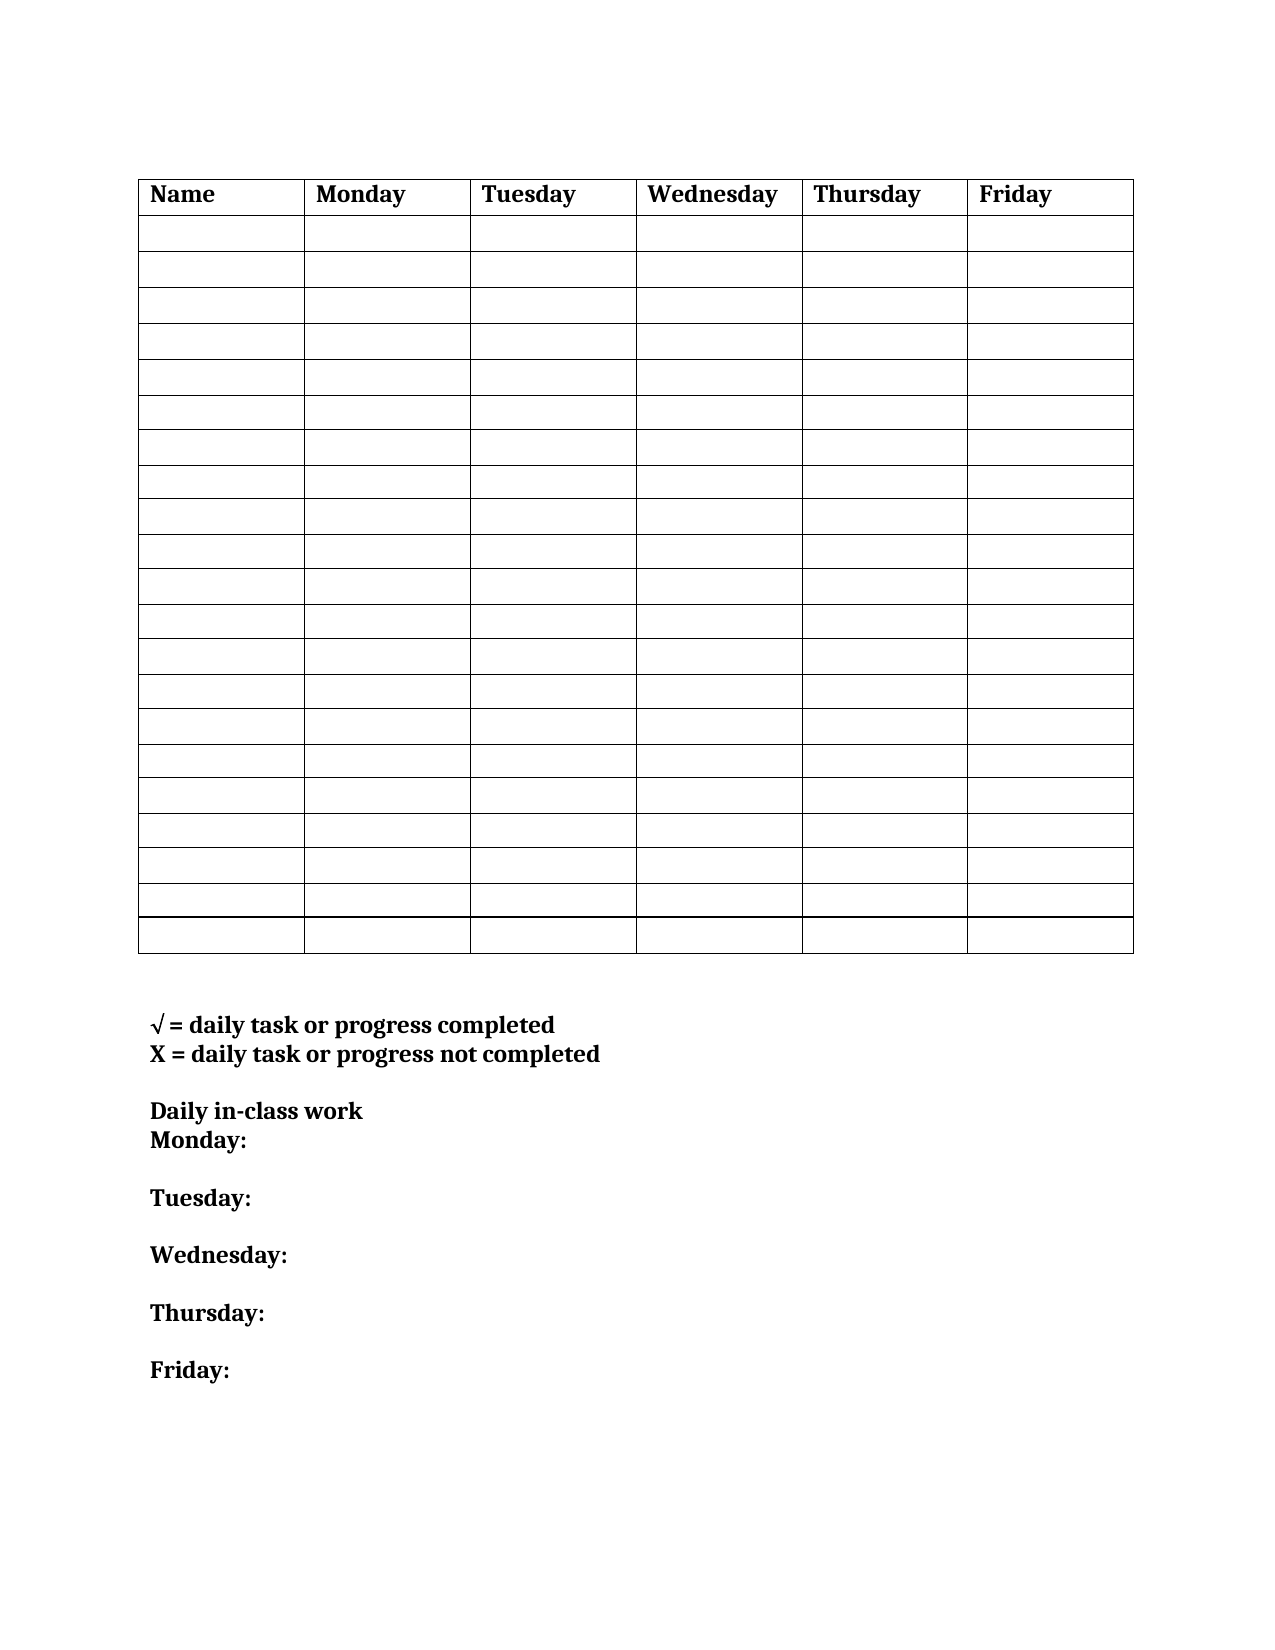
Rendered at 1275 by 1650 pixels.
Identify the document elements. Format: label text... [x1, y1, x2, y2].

table_cell [471, 709, 636, 743]
table_cell [139, 535, 304, 568]
table_cell [471, 918, 636, 952]
table_cell [803, 569, 967, 604]
table_cell [305, 499, 470, 534]
table_cell [637, 430, 802, 465]
table_cell [471, 360, 636, 395]
table_cell [471, 324, 636, 359]
table_cell [637, 745, 802, 777]
table_cell [139, 778, 304, 813]
table_cell [968, 324, 1133, 359]
table_cell [305, 814, 470, 847]
table_cell [803, 675, 967, 707]
table_cell [968, 430, 1133, 465]
text Monday: [150, 1126, 1125, 1155]
table_cell [968, 639, 1133, 674]
table_cell [803, 360, 967, 395]
table_cell [305, 709, 470, 743]
table_cell [968, 535, 1133, 568]
table_cell [139, 396, 304, 429]
table_cell [968, 499, 1133, 534]
table_cell [968, 396, 1133, 429]
table_cell [139, 569, 304, 604]
table_cell [968, 675, 1133, 707]
table_cell [637, 675, 802, 707]
table_cell [803, 848, 967, 883]
text Daily in-class work [150, 1097, 1125, 1126]
table_cell [139, 605, 304, 638]
table_cell [968, 709, 1133, 743]
table_cell [803, 709, 967, 743]
table_cell [471, 396, 636, 429]
table_cell [637, 499, 802, 534]
table_cell [968, 745, 1133, 777]
table_cell [305, 396, 470, 429]
table_cell [803, 778, 967, 813]
table_cell [471, 569, 636, 604]
table_cell [803, 288, 967, 323]
table_cell [637, 605, 802, 638]
table_cell [471, 288, 636, 323]
table_cell [139, 884, 304, 916]
table_cell [305, 745, 470, 777]
table_cell [637, 709, 802, 743]
table_cell [471, 216, 636, 251]
table_cell [471, 675, 636, 707]
table_cell [305, 778, 470, 813]
table_cell [471, 639, 636, 674]
table_cell [637, 848, 802, 883]
table_cell [305, 918, 470, 952]
table_header Friday [968, 180, 1133, 215]
text X = daily task or progress not completed [150, 1040, 1125, 1068]
table_cell [139, 639, 304, 674]
table_cell [803, 324, 967, 359]
table_cell [471, 466, 636, 498]
table_cell [637, 639, 802, 674]
table_cell [139, 709, 304, 743]
text = daily task or progress completed [150, 1011, 1125, 1040]
table_cell [637, 918, 802, 952]
table_cell [803, 745, 967, 777]
table_cell [637, 814, 802, 847]
table_cell [968, 605, 1133, 638]
table_cell [803, 466, 967, 498]
table_cell [637, 288, 802, 323]
table_cell [637, 778, 802, 813]
table_cell [305, 430, 470, 465]
table_cell [803, 216, 967, 251]
table_cell [471, 814, 636, 847]
table_cell [305, 288, 470, 323]
table_cell [803, 430, 967, 465]
table_cell [139, 324, 304, 359]
table_cell [471, 499, 636, 534]
table_cell [968, 814, 1133, 847]
table_cell [637, 216, 802, 251]
table_cell [139, 252, 304, 287]
table_cell [637, 360, 802, 395]
table_cell [471, 848, 636, 883]
table_cell [305, 360, 470, 395]
table_cell [968, 848, 1133, 883]
table_cell [637, 884, 802, 916]
table_cell [471, 535, 636, 568]
table_cell [139, 216, 304, 251]
table_cell [803, 639, 967, 674]
text Thursday: [150, 1298, 1125, 1327]
table_cell [305, 324, 470, 359]
table_cell [637, 569, 802, 604]
table_cell [968, 252, 1133, 287]
text Wednesday: [150, 1241, 1125, 1270]
table_cell [968, 884, 1133, 916]
table_cell [139, 360, 304, 395]
table_cell [305, 848, 470, 883]
table_cell [803, 535, 967, 568]
table_cell [139, 499, 304, 534]
table_header Wednesday [637, 180, 802, 215]
table_cell [471, 252, 636, 287]
table_cell [305, 675, 470, 707]
table_cell [968, 569, 1133, 604]
table_cell [637, 466, 802, 498]
table_cell [139, 848, 304, 883]
table_cell [968, 216, 1133, 251]
table_header Name [139, 180, 304, 215]
table_cell [803, 814, 967, 847]
table_cell [471, 430, 636, 465]
table_cell [637, 396, 802, 429]
table_cell [139, 288, 304, 323]
table_cell [968, 918, 1133, 952]
table_cell [139, 918, 304, 952]
table_cell [305, 569, 470, 604]
table_cell [471, 605, 636, 638]
table_cell [139, 814, 304, 847]
table_cell [968, 466, 1133, 498]
table_cell [968, 360, 1133, 395]
table_cell [305, 884, 470, 916]
table_cell [305, 252, 470, 287]
table_cell [139, 675, 304, 707]
table_cell [139, 466, 304, 498]
table_cell [803, 252, 967, 287]
table_cell [305, 605, 470, 638]
table_cell [803, 396, 967, 429]
table_header Thursday [803, 180, 967, 215]
table_cell [803, 884, 967, 916]
table_cell [305, 216, 470, 251]
table_cell [305, 639, 470, 674]
text Tuesday: [150, 1183, 1125, 1212]
table_cell [637, 324, 802, 359]
table_cell [471, 745, 636, 777]
table_cell [471, 778, 636, 813]
table_header Tuesday [471, 180, 636, 215]
table_cell [803, 499, 967, 534]
table_cell [139, 430, 304, 465]
table_header Monday [305, 180, 470, 215]
table_cell [139, 745, 304, 777]
table_cell [305, 466, 470, 498]
table_cell [803, 918, 967, 952]
table_cell [803, 605, 967, 638]
table_cell [471, 884, 636, 916]
table_cell [637, 535, 802, 568]
table_cell [305, 535, 470, 568]
text Friday: [150, 1356, 1125, 1385]
table_cell [968, 288, 1133, 323]
table_cell [637, 252, 802, 287]
table_cell [968, 778, 1133, 813]
